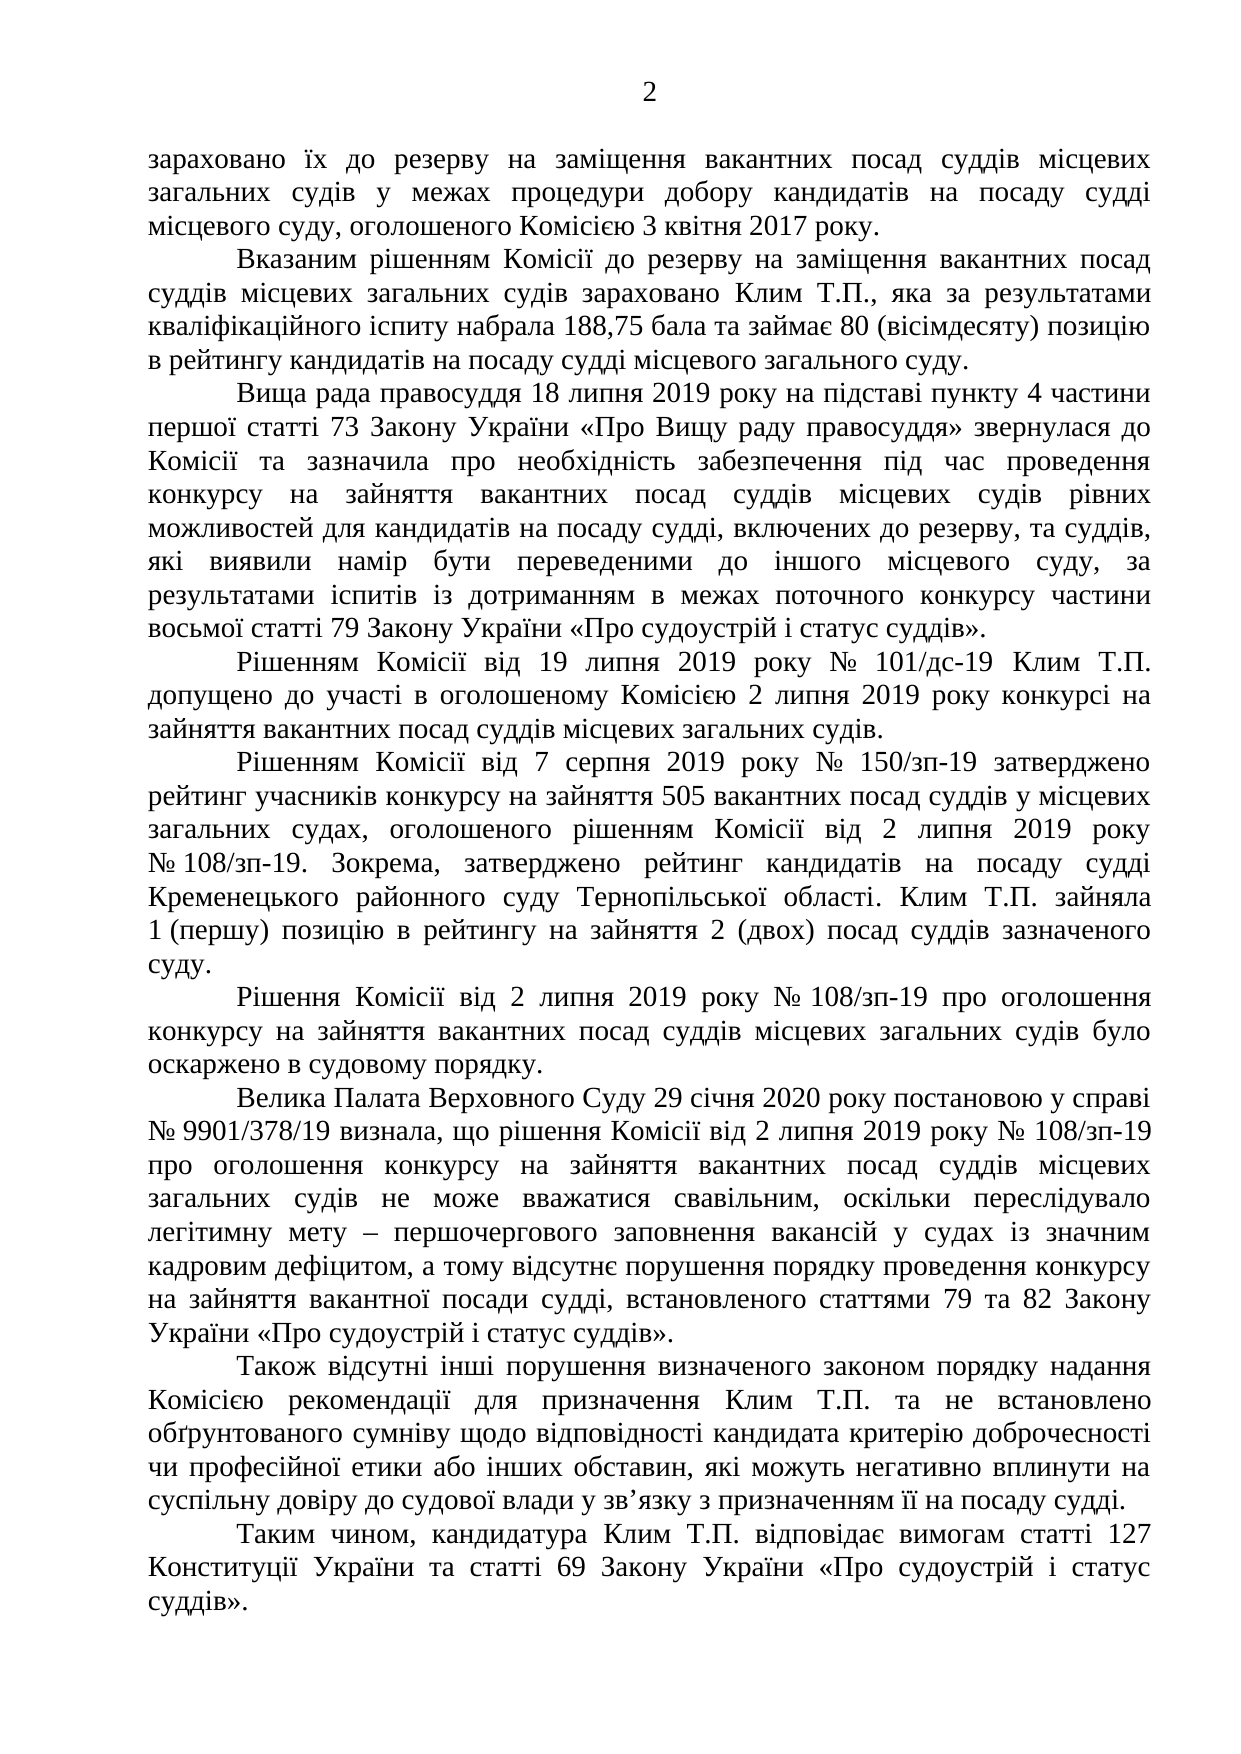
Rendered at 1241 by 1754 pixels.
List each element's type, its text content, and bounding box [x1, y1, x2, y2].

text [148, 141, 1152, 241]
text Рішенням Комісії від 7 серпня 2019 року № 150/зп-19 затверджено рейтинг учасників конкурсу на зайняття 505 вакантних посад суддів у місцевих загальних судах, оголошеного рішенням Комісії від 2 липня 2019 року № 108/зп-19. Зокрема, затверджено рейтинг кандидатів на посаду судді Кременецького районного суду Тернопільської області. Клим Т.П. зайняла 1 (першу) позицію в рейтингу на зайняття 2 (двох) посад суддів зазначеного суду. [148, 744, 1152, 979]
text Таким чином, кандидатура Клим Т.П. відповідає вимогам статті 127 Конституції України та статті 69 Закону України «Про судоустрій і статус суддів». [148, 1516, 1152, 1617]
text Рішенням Комісії від 19 липня 2019 року № 101/дс-19 Клим Т.П. допущено до участі в оголошеному Комісією 2 липня 2019 року конкурсі на зайняття вакантних посад суддів місцевих загальних судів. [148, 644, 1152, 744]
text Велика Палата Верховного Суду 29 січня 2020 року постановою у справі № 9901/378/19 визнала, що рішення Комісії від 2 липня 2019 року № 108/зп-19 про оголошення конкурсу на зайняття вакантних посад суддів місцевих загальних судів не може вважатися свавільним, оскільки переслідувало легітимну мету – першочергового заповнення вакансій у судах із значним кадровим дефіцитом, а тому відсутнє порушення порядку проведення конкурсу на зайняття вакантної посади судді, встановленого статтями 79 та 82 Закону України «Про судоустрій і статус суддів». [148, 1080, 1152, 1348]
text Рішення Комісії від 2 липня 2019 року № 108/зп-19 про оголошення конкурсу на зайняття вакантних посад суддів місцевих загальних судів було оскаржено в судовому порядку. [148, 979, 1152, 1080]
text Вища рада правосуддя 18 липня 2019 року на підставі пункту 4 частини першої статті 73 Закону України «Про Вищу раду правосуддя» звернулася до Комісії та зазначила про необхідність забезпечення під час проведення конкурсу на зайняття вакантних посад суддів місцевих судів рівних можливостей для кандидатів на посаду судді, включених до резерву, та суддів, які виявили намір бути переведеними до іншого місцевого суду, за результатами іспитів із дотриманням в межах поточного конкурсу частини восьмої статті 79 Закону України «Про судоустрій і статус суддів». [148, 376, 1152, 644]
text Вказаним рішенням Комісії до резерву на заміщення вакантних посад суддів місцевих загальних судів зараховано Клим Т.П., яка за результатами кваліфікаційного іспиту набрала 188,75 бала та займає 80 (вісімдесяту) позицію в рейтингу кандидатів на посаду судді місцевого загального суду. [148, 241, 1152, 376]
text Також відсутні інші порушення визначеного законом порядку надання Комісією рекомендації для призначення Клим Т.П. та не встановлено обґрунтованого сумніву щодо відповідності кандидата критерію доброчесності чи професійної етики або інших обставин, які можуть негативно вплинути на суспільну довіру до судової влади у зв’язку з призначенням її на посаду судді. [148, 1348, 1152, 1516]
